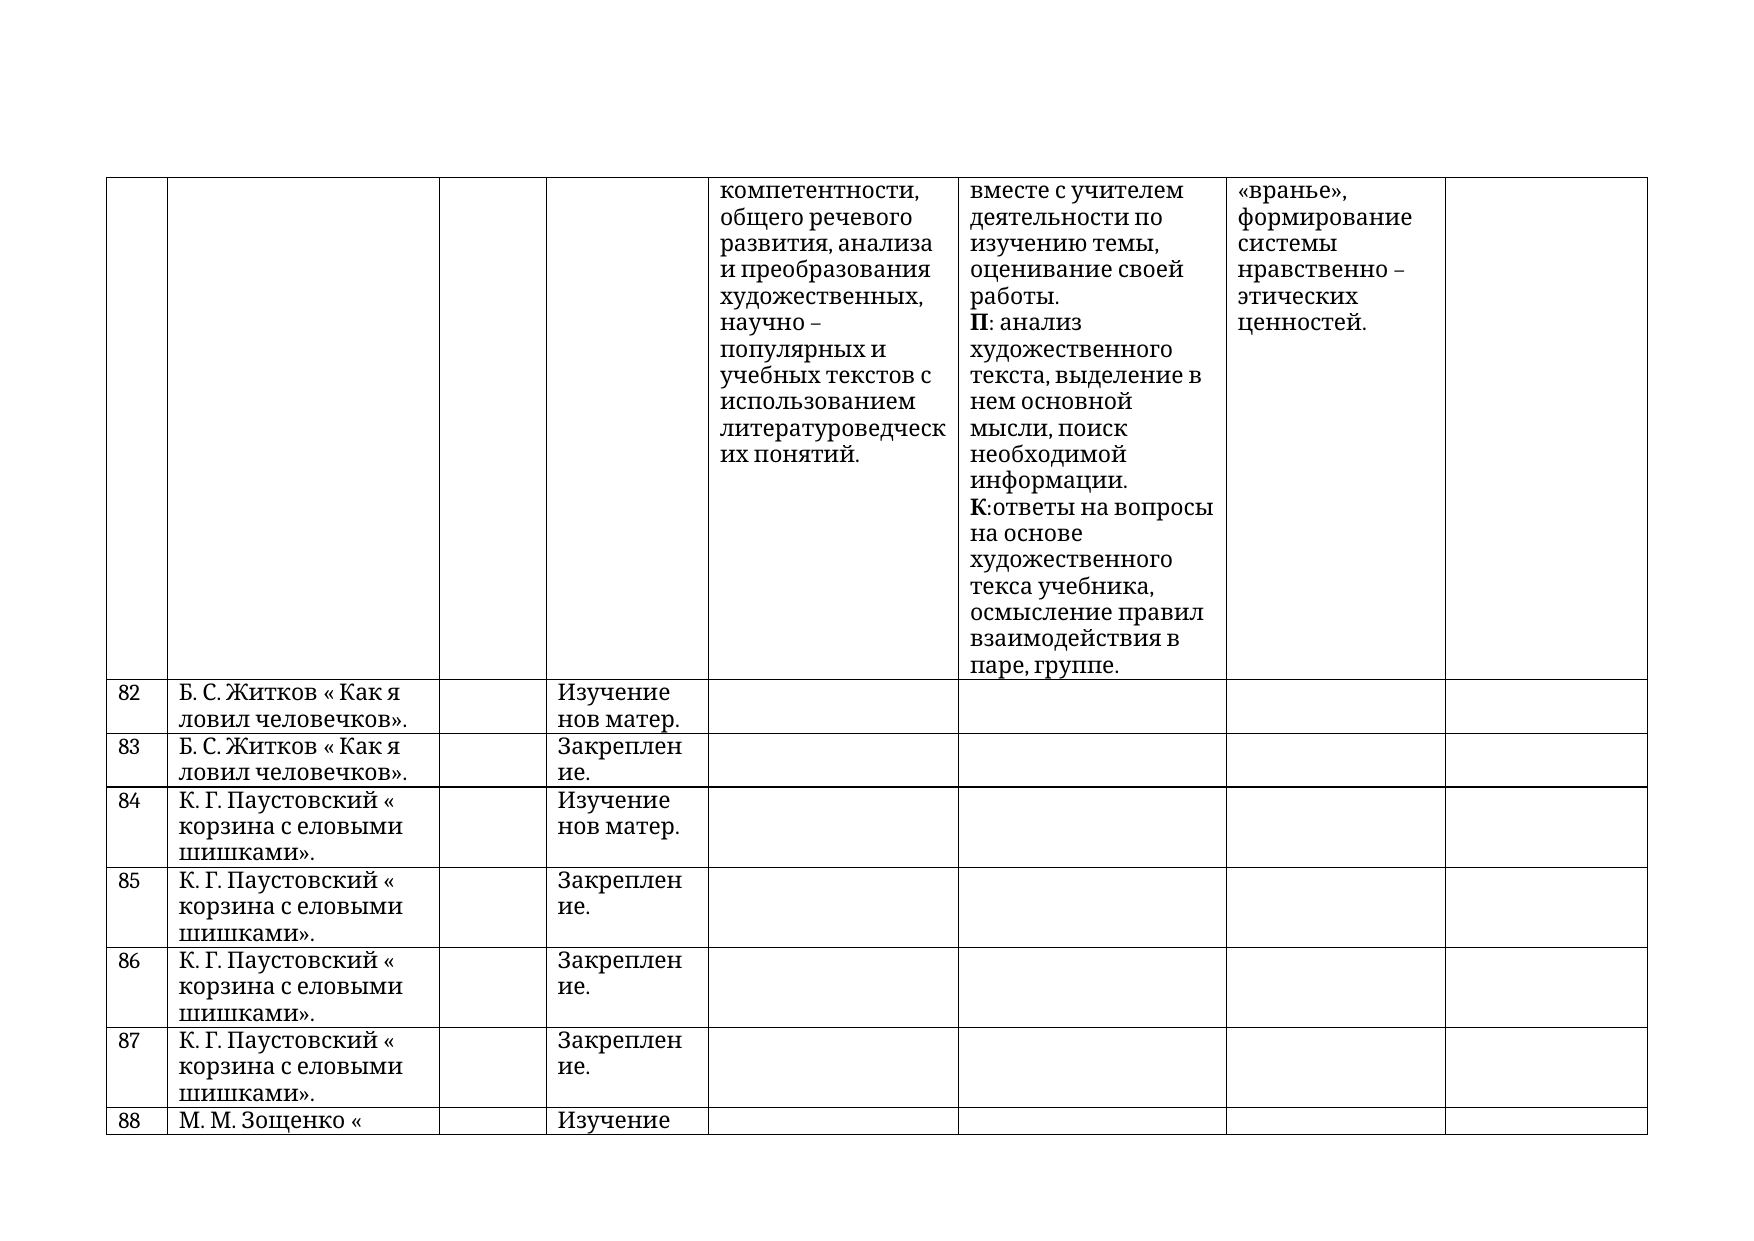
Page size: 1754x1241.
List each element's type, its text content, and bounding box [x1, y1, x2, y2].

table_cell [959, 788, 1226, 867]
table_cell [709, 1108, 958, 1134]
table_cell [959, 680, 1226, 733]
table_cell [1446, 680, 1647, 733]
table_cell [440, 178, 546, 679]
table_cell К. Г. Паустовский « корзина с еловыми шишками». [168, 788, 439, 867]
table_cell [709, 868, 958, 947]
table_cell [709, 1028, 958, 1107]
table_cell [1446, 1028, 1647, 1107]
table_cell Закрепление. [547, 868, 708, 947]
table_cell [440, 788, 546, 867]
table_cell Изучение нов матер. [547, 680, 708, 733]
table_cell [440, 868, 546, 947]
table_cell К. Г. Паустовский « корзина с еловыми шишками». [168, 948, 439, 1027]
table_cell Закрепление. [547, 734, 708, 786]
table_cell [440, 948, 546, 1027]
table_cell [440, 1028, 546, 1107]
table_cell [1227, 1028, 1445, 1107]
table_cell [440, 1108, 546, 1134]
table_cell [168, 178, 439, 679]
table_cell [547, 178, 708, 679]
table_cell Закрепление. [547, 948, 708, 1027]
table_cell [959, 1108, 1226, 1134]
table_cell [959, 1028, 1226, 1107]
table_cell Изучение нов матер. [547, 1108, 708, 1134]
table_cell К. Г. Паустовский « корзина с еловыми шишками». [168, 1028, 439, 1107]
table_cell [1446, 1108, 1647, 1134]
table_cell 87 [107, 1028, 167, 1107]
table_cell [1227, 868, 1445, 947]
table_cell 88 [107, 1108, 167, 1134]
table_cell [959, 868, 1226, 947]
table_cell [1446, 948, 1647, 1027]
table_cell [1227, 948, 1445, 1027]
table_cell [107, 178, 167, 679]
table_cell Изучение нов матер. [547, 788, 708, 867]
table_cell [959, 948, 1226, 1027]
table_cell [709, 948, 958, 1027]
table_cell [1227, 734, 1445, 786]
table_cell [1446, 178, 1647, 679]
table_cell 83 [107, 734, 167, 786]
table_cell [959, 734, 1226, 786]
table_cell 85 [107, 868, 167, 947]
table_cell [168, 1108, 439, 1134]
table_cell [1227, 1108, 1445, 1134]
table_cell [1227, 178, 1445, 679]
table_cell [709, 680, 958, 733]
table_cell [1227, 788, 1445, 867]
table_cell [709, 178, 958, 679]
table_cell [440, 680, 546, 733]
table_cell [1446, 868, 1647, 947]
table_cell [709, 734, 958, 786]
table_cell 86 [107, 948, 167, 1027]
table_cell [440, 734, 546, 786]
table_cell 82 [107, 680, 167, 733]
table_cell [1227, 680, 1445, 733]
table_cell [1446, 734, 1647, 786]
table_cell [1446, 788, 1647, 867]
table_cell [709, 788, 958, 867]
table_cell К. Г. Паустовский « корзина с еловыми шишками». [168, 868, 439, 947]
table_cell Закрепление. [547, 1028, 708, 1107]
table_cell Б. С. Житков « Как я ловил человечков». [168, 680, 439, 733]
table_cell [959, 178, 1226, 679]
table_cell Б. С. Житков « Как я ловил человечков». [168, 734, 439, 786]
table_cell 84 [107, 788, 167, 867]
